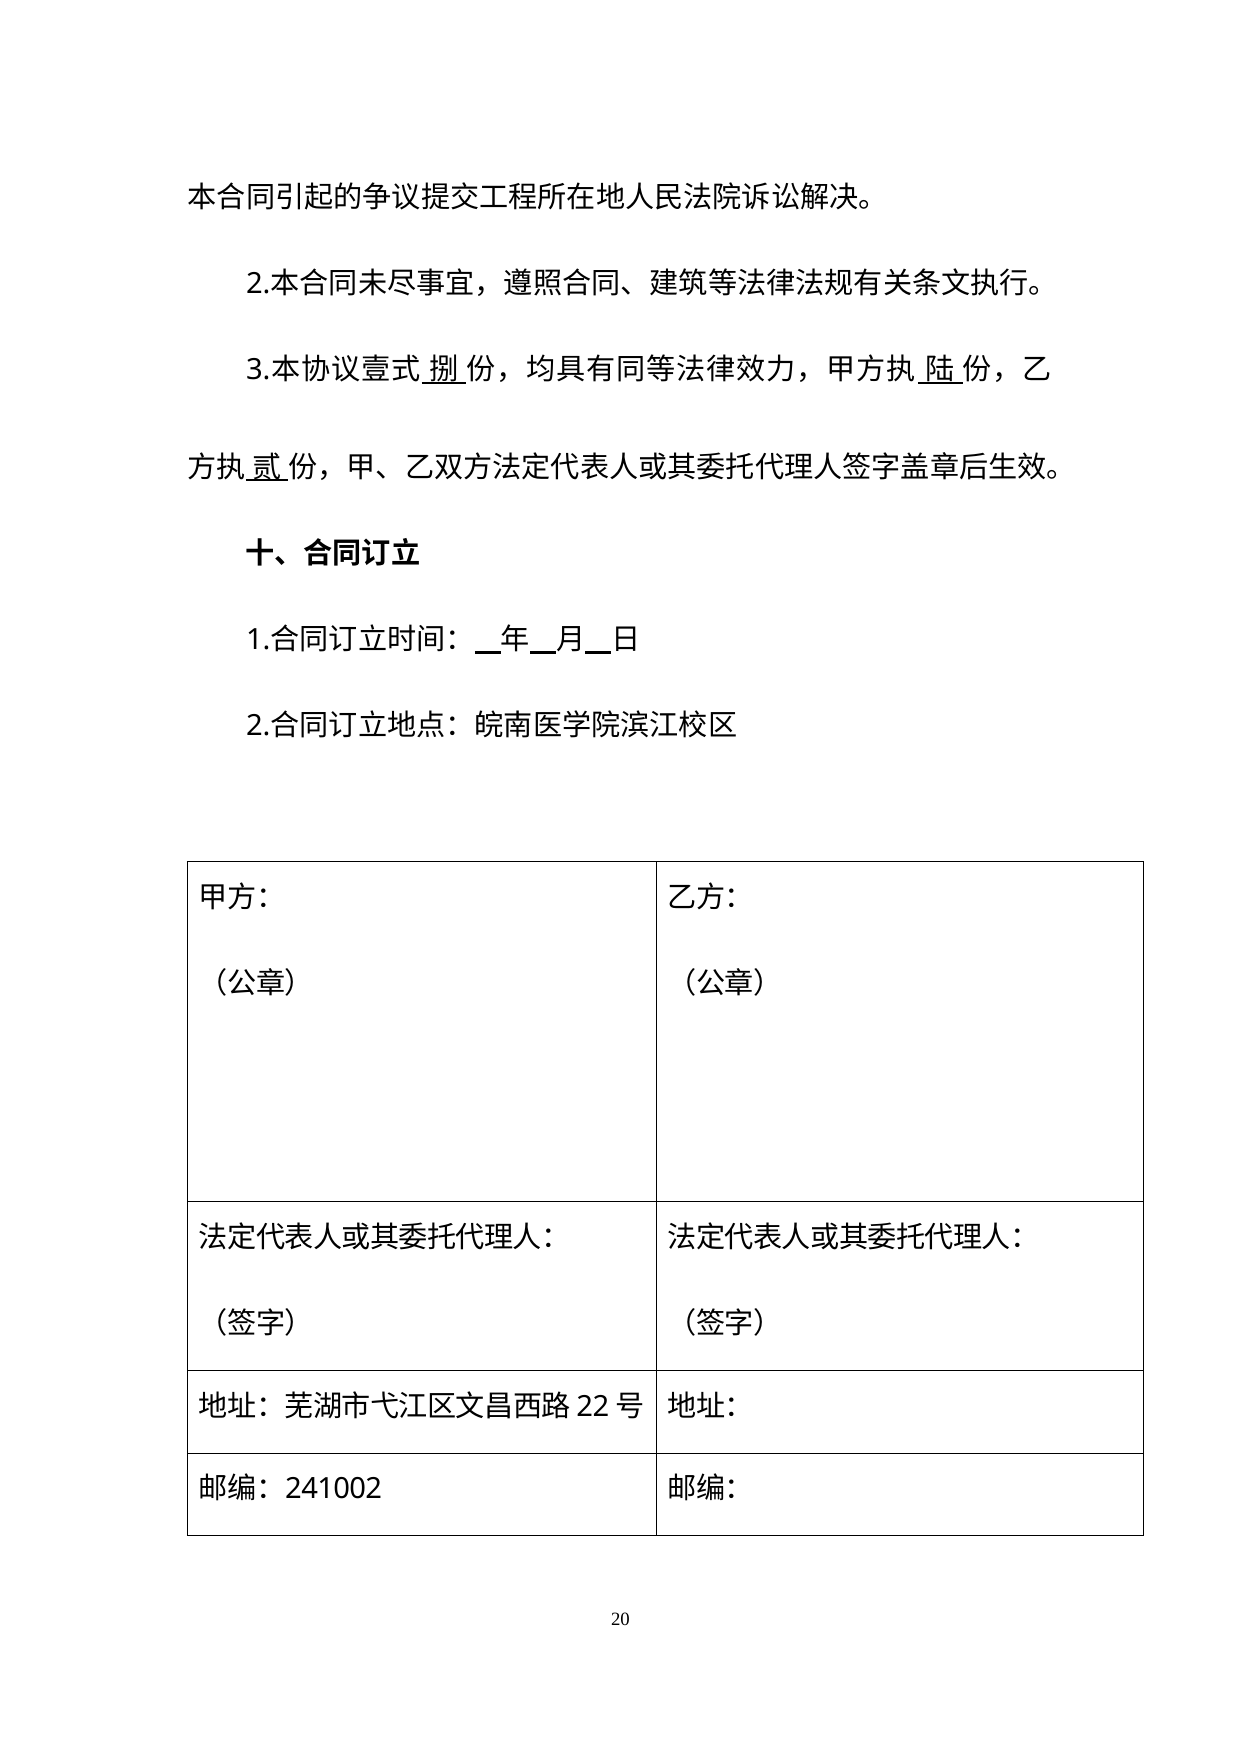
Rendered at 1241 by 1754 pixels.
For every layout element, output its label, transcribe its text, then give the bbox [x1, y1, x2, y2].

table_cell 法定代表人或其委托代理人： （签字） [188, 1202, 656, 1370]
text 1.合同订立时间： 年 月 日 [187, 604, 1053, 669]
table_header 甲方： （公章） [188, 862, 656, 1201]
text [187, 162, 1053, 227]
table_cell 法定代表人或其委托代理人： （签字） [657, 1202, 1143, 1370]
table_header 乙方： （公章） [657, 862, 1143, 1201]
text 2.本合同未尽事宜，遵照合同、建筑等法律法规有关条文执行。 [187, 248, 1053, 313]
text 十、合同订立 [187, 518, 1053, 583]
table_cell 邮编： [657, 1454, 1143, 1535]
text 2.合同订立地点：皖南医学院滨江校区 [187, 690, 1053, 755]
table_cell 地址：芜湖市弋江区文昌西路22号 [188, 1371, 656, 1452]
table_cell 地址： [657, 1371, 1143, 1452]
table_cell 邮编：241002 [188, 1454, 656, 1535]
text 3.本协议壹式 捌 份，均具有同等法律效力，甲方执 陆 份，乙方执 贰 份，甲、乙双方法定代表人或其委托代理人签字盖章后生效。 [187, 334, 1053, 497]
